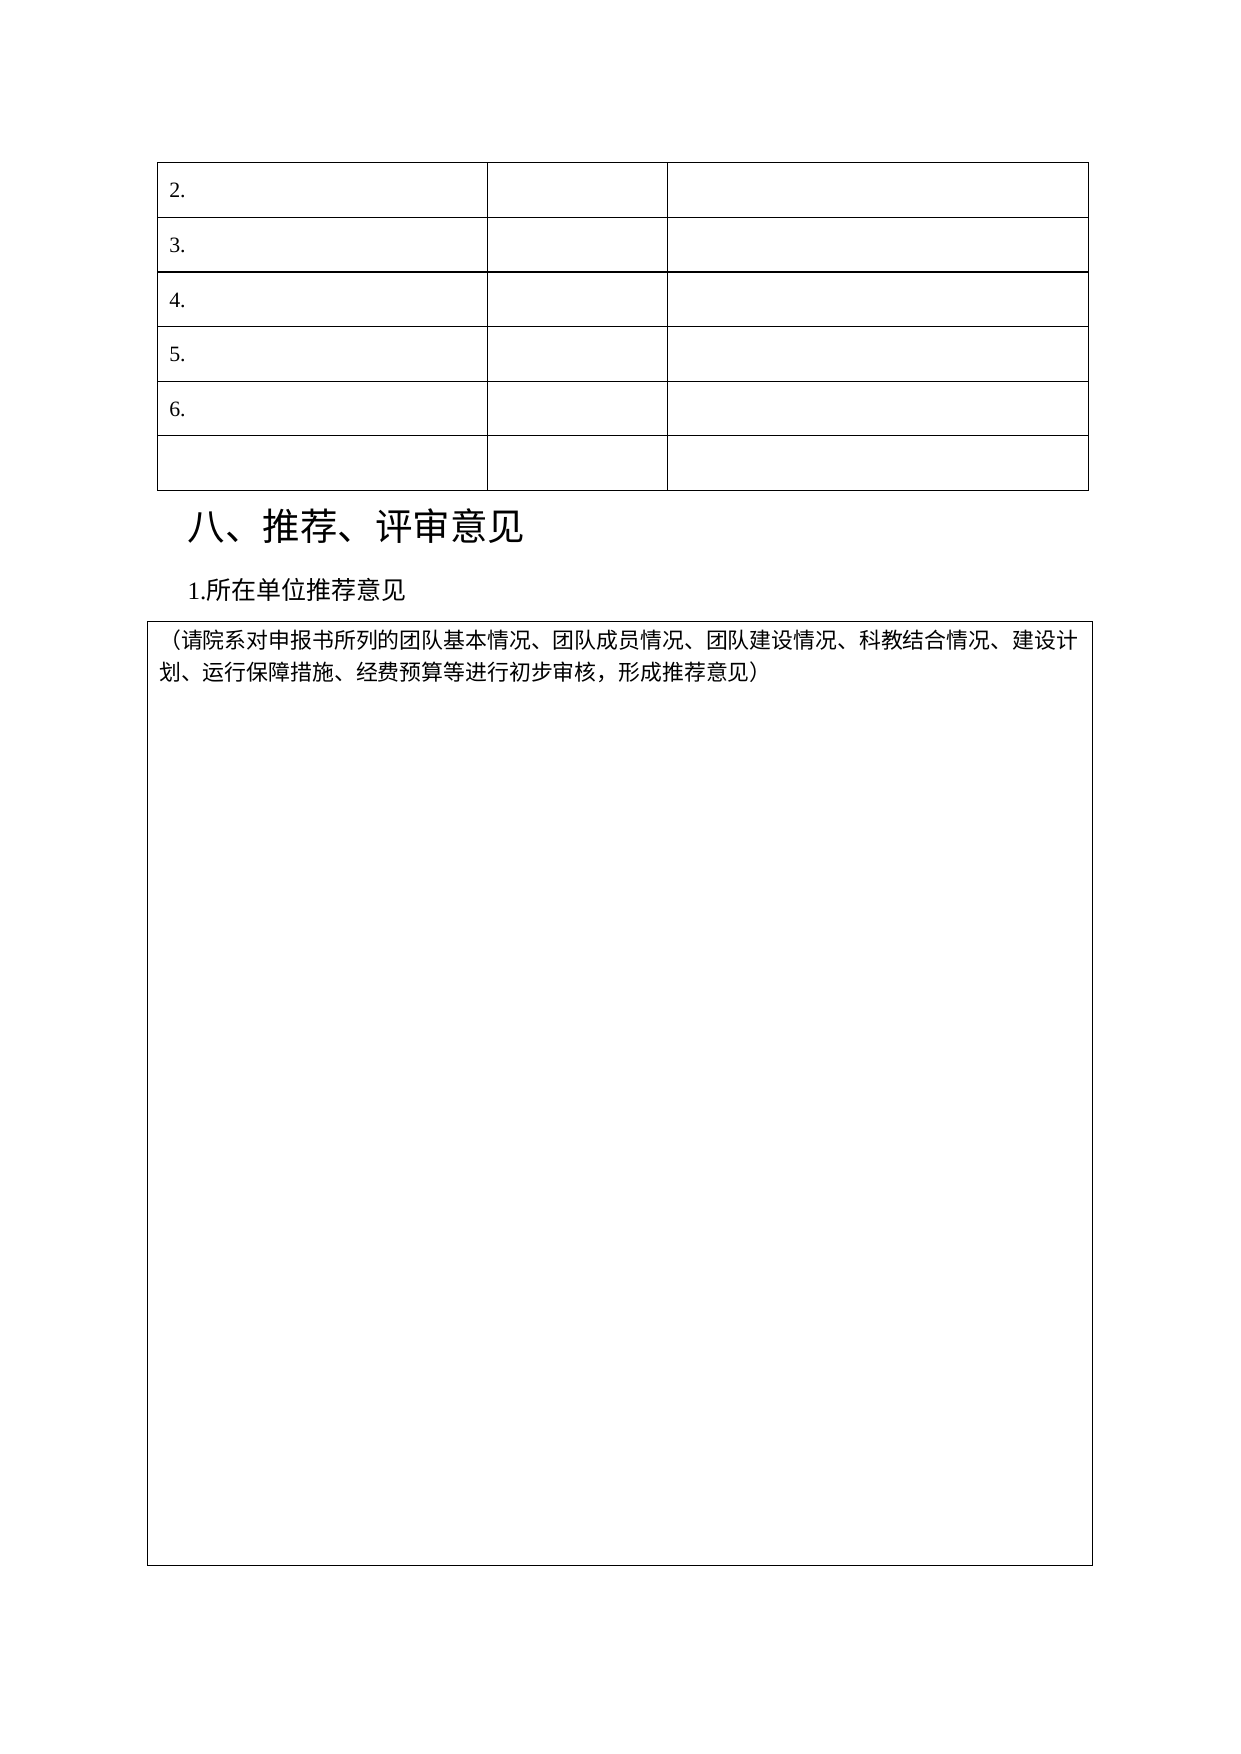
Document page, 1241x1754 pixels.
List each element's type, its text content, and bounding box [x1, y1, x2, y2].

text 八、推荐、评审意见 [187, 491, 1053, 556]
table_cell 5. [158, 327, 487, 381]
table_cell 3. [158, 218, 487, 271]
table_cell 2. [158, 163, 487, 217]
table_cell [488, 273, 667, 326]
table_cell [668, 327, 1088, 381]
table_cell [488, 327, 667, 381]
table_cell [668, 436, 1088, 490]
table_cell [668, 273, 1088, 326]
table_cell [668, 218, 1088, 271]
table_cell 4. [158, 273, 487, 326]
table_cell [488, 218, 667, 271]
table_cell 6. [158, 382, 487, 435]
table_cell [488, 382, 667, 435]
table_cell [488, 436, 667, 490]
table_cell [668, 382, 1088, 435]
text 1.所在单位推荐意见 [187, 556, 1053, 621]
table_cell [158, 436, 487, 490]
table_cell [488, 163, 667, 217]
table_cell [668, 163, 1088, 217]
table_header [148, 622, 1092, 1565]
